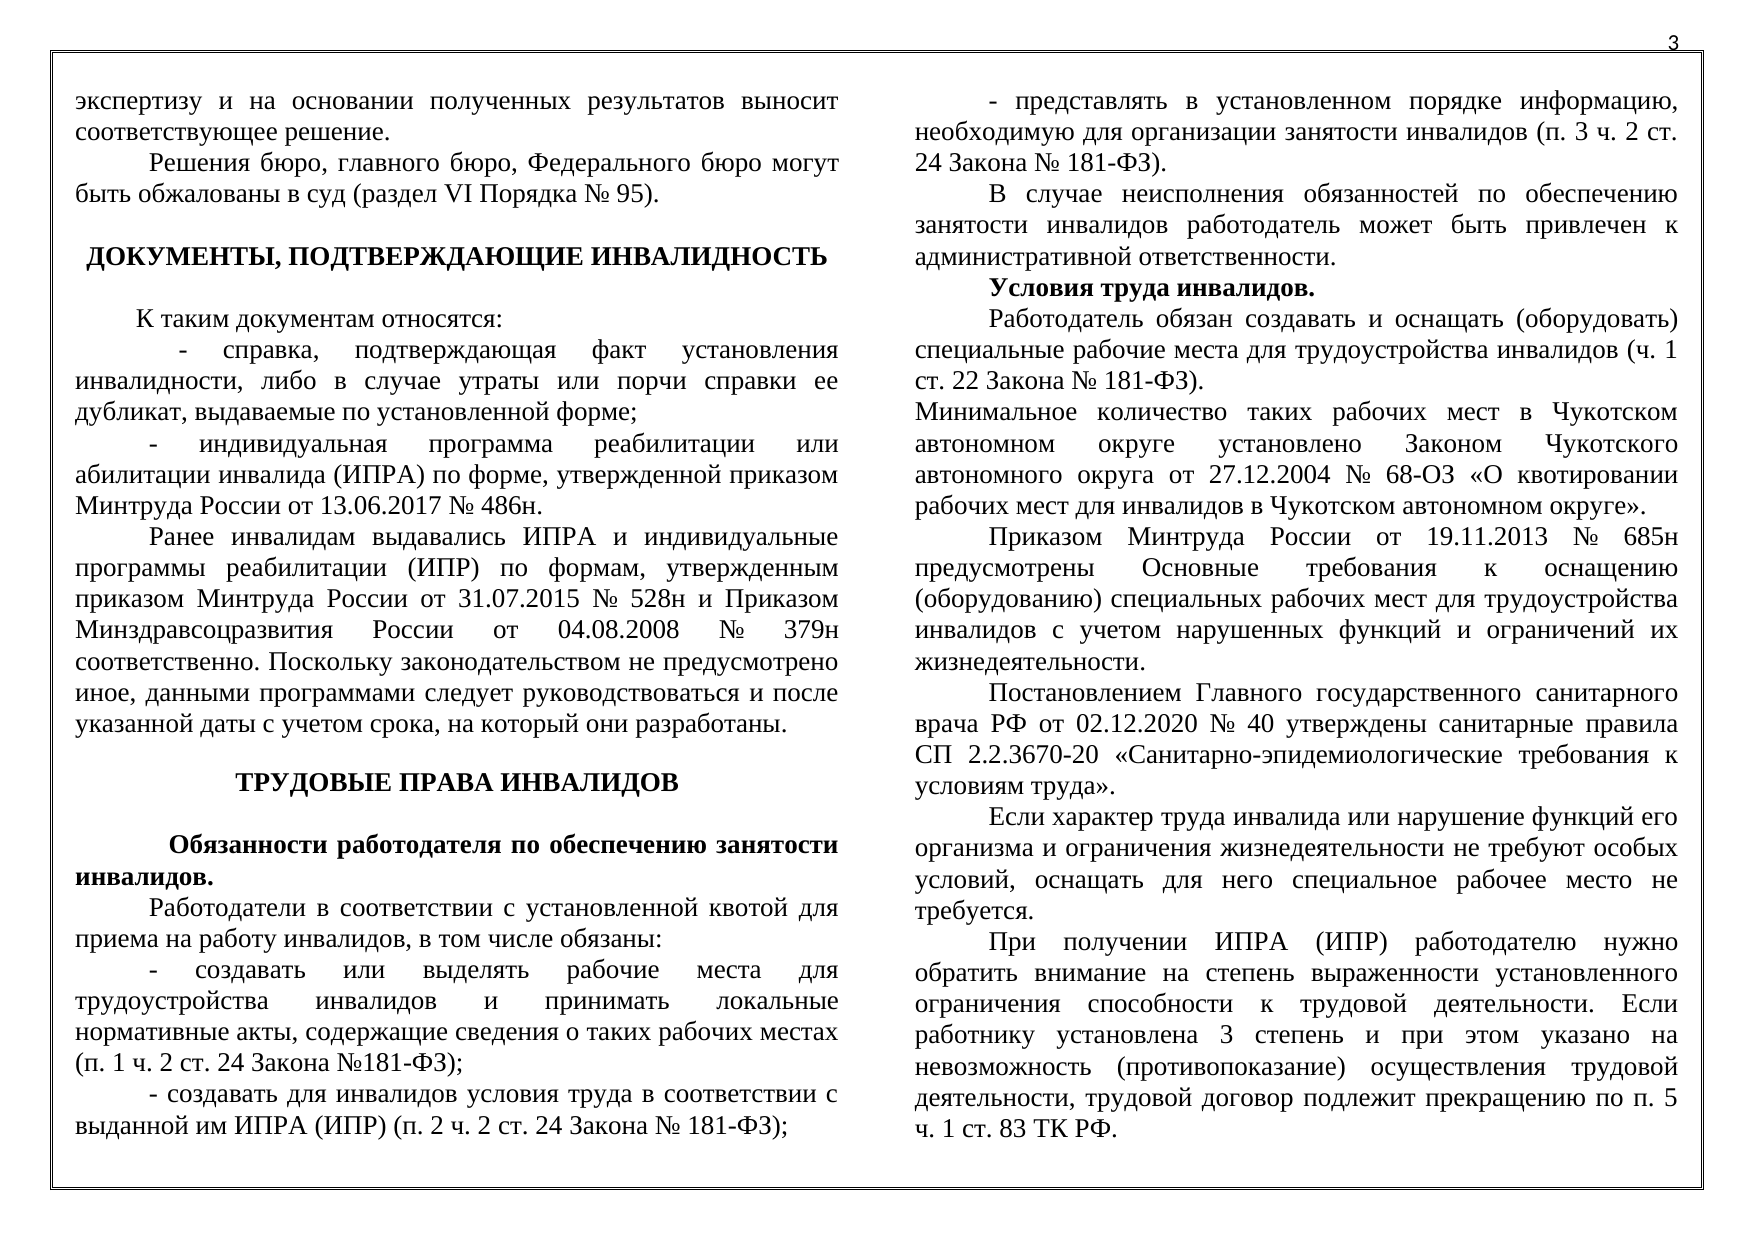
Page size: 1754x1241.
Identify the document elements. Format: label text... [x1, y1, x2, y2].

text Постановлением Главного государственного санитарного врача РФ от 02.12.2020 № 40 утверждены санитарные правила СП 2.2.3670-20 «Санитарно-эпидемиологические требования к условиям труда». [914, 676, 1679, 800]
text Приказом Минтруда России от 19.11.2013 № 685н предусмотрены Основные требования к оснащению (оборудованию) специальных рабочих мест для трудоустройства инвалидов с учетом нарушенных функций и ограничений их жизнедеятельности. [914, 520, 1679, 676]
text К таким документам относятся: [75, 302, 839, 333]
text Ранее инвалидам выдавались ИПРА и индивидуальные программы реабилитации (ИПР) по формам, утвержденным приказом Минтруда России от 31.07.2015 № 528н и Приказом Минздравсоцразвития России от 04.08.2008 № 379н соответственно. Поскольку законодательством не предусмотрено иное, данными программами следует руководствоваться и после указанной даты с учетом срока, на который они разработаны. [75, 520, 839, 738]
text Условия труда инвалидов. [914, 271, 1679, 302]
text - справка, подтверждающая факт установления инвалидности, либо в случае утраты или порчи справки ее дубликат, выдаваемые по установленной форме; [75, 333, 839, 427]
text Обязанности работодателя по обеспечению занятости инвалидов. [75, 828, 839, 891]
text - индивидуальная программа реабилитации или абилитации инвалида (ИПРА) по форме, утвержденной приказом Минтруда России от 13.06.2017 № 486н. [75, 427, 839, 520]
text ДОКУМЕНТЫ, ПОДТВЕРЖДАЮЩИЕ ИНВАЛИДНОСТЬ [75, 240, 839, 271]
text ТРУДОВЫЕ ПРАВА ИНВАЛИДОВ [75, 766, 839, 797]
text При получении ИПРА (ИПР) работодателю нужно обратить внимание на степень выраженности установленного ограничения способности к трудовой деятельности. Если работнику установлена 3 степень и при этом указано на невозможность (противопоказание) осуществления трудовой деятельности, трудовой договор подлежит прекращению по п. 5 ч. 1 ст. 83 ТК РФ. [914, 925, 1679, 1143]
text В случае неисполнения обязанностей по обеспечению занятости инвалидов работодатель может быть привлечен к административной ответственности. [914, 177, 1679, 271]
text - создавать или выделять рабочие места для трудоустройства инвалидов и принимать локальные нормативные акты, содержащие сведения о таких рабочих местах (п. 1 ч. 2 ст. 24 Закона №181-ФЗ); [75, 953, 839, 1078]
text Минимальное количество таких рабочих мест в Чукотском автономном округе установлено Законом Чукотского автономного округа от 27.12.2004 № 68-ОЗ «О квотировании рабочих мест для инвалидов в Чукотском автономном округе». [914, 396, 1679, 520]
text - создавать для инвалидов условия труда в соответствии с выданной им ИПРА (ИПР) (п. 2 ч. 2 ст. 24 Закона № 181-ФЗ); [75, 1078, 839, 1140]
text Работодатель обязан создавать и оснащать (оборудовать) специальные рабочие места для трудоустройства инвалидов (ч. 1 ст. 22 Закона № 181-ФЗ). [914, 302, 1679, 396]
text Решения бюро, главного бюро, Федерального бюро могут быть обжалованы в суд (раздел VI Порядка № 95). [75, 146, 839, 209]
text - представлять в установленном порядке информацию, необходимую для организации занятости инвалидов (п. 3 ч. 2 ст. 24 Закона № 181-ФЗ). [914, 84, 1679, 177]
text Если характер труда инвалида или нарушение функций его организма и ограничения жизнедеятельности не требуют особых условий, оснащать для него специальное рабочее место не требуется. [914, 800, 1679, 925]
text Работодатели в соответствии с установленной квотой для приема на работу инвалидов, в том числе обязаны: [75, 891, 839, 953]
